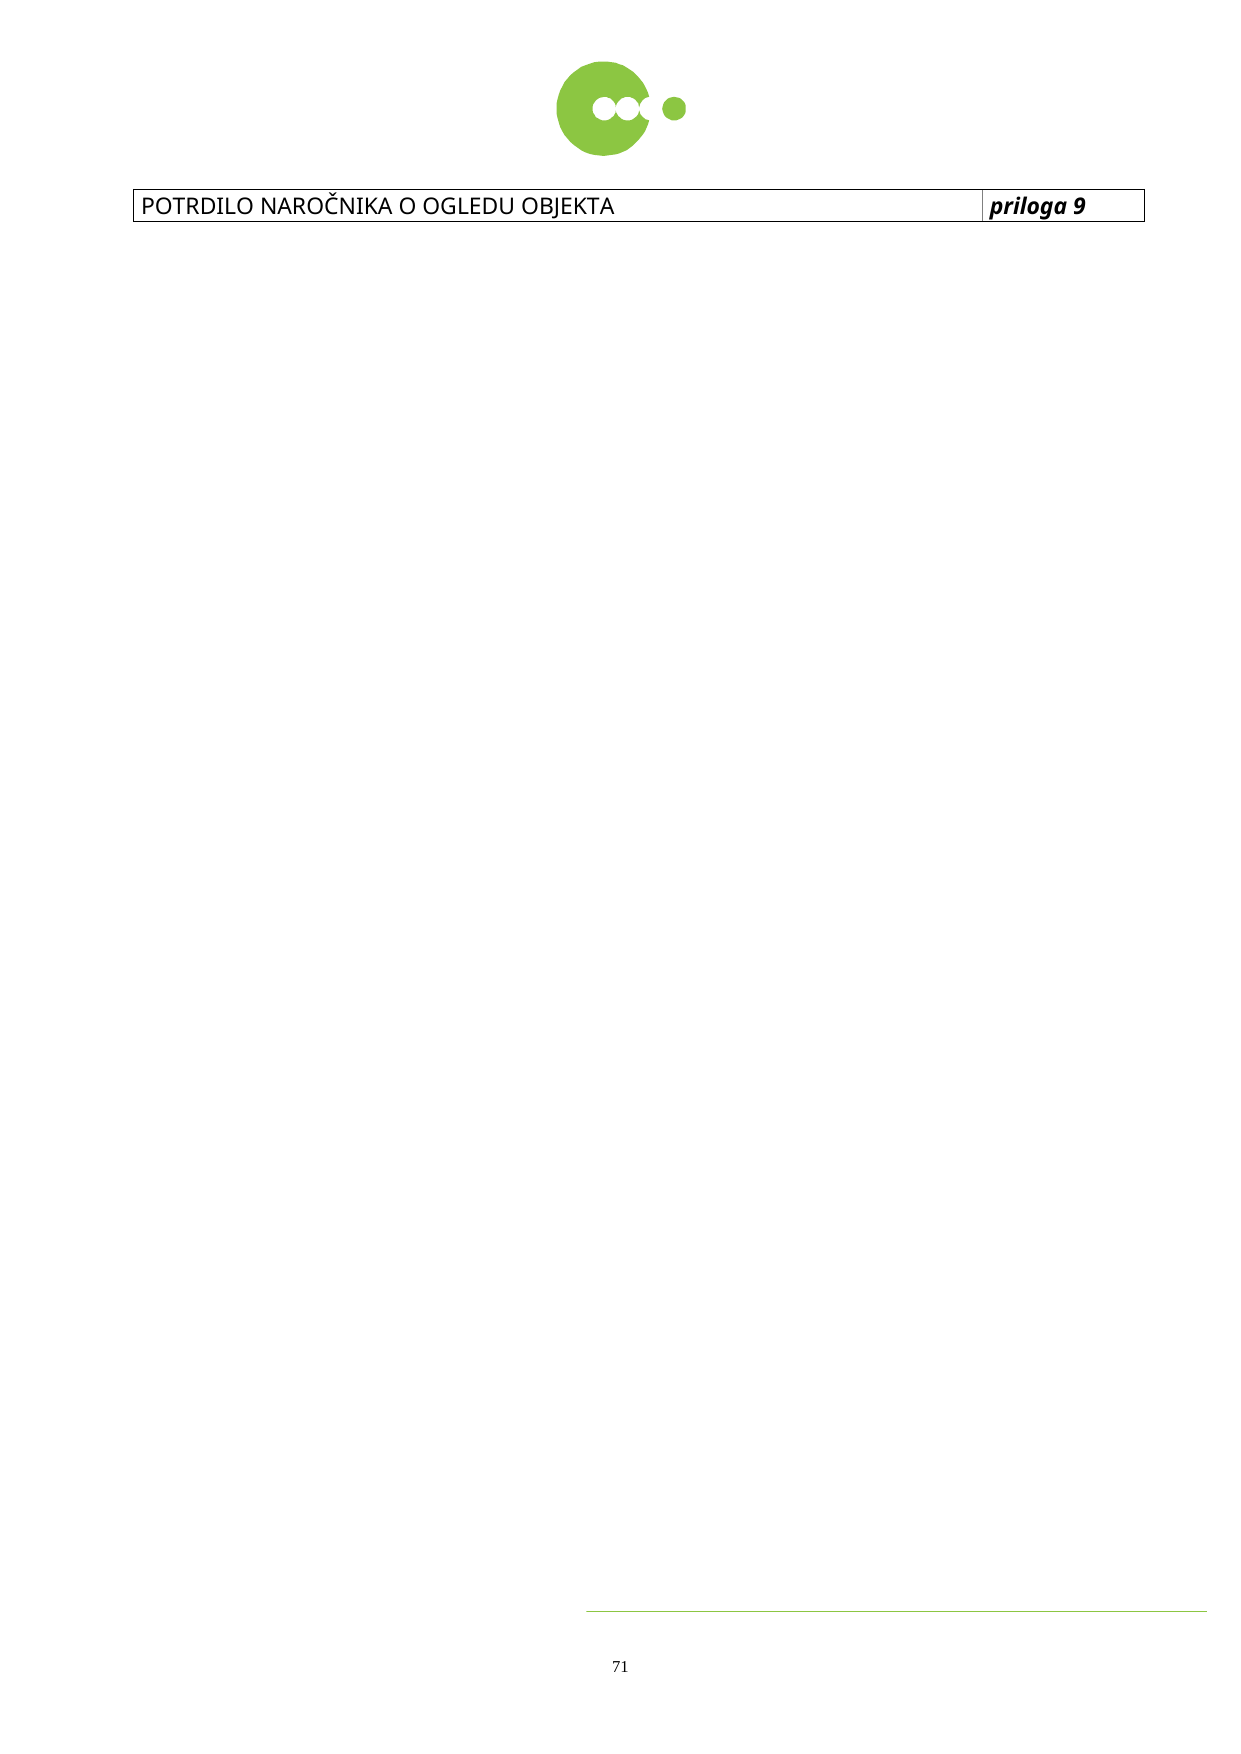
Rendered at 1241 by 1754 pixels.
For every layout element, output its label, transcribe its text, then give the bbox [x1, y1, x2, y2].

table_header POTRDILO NAROČNIKA O OGLEDU OBJEKTA [134, 190, 982, 221]
table_header priloga 9 [983, 190, 1144, 221]
